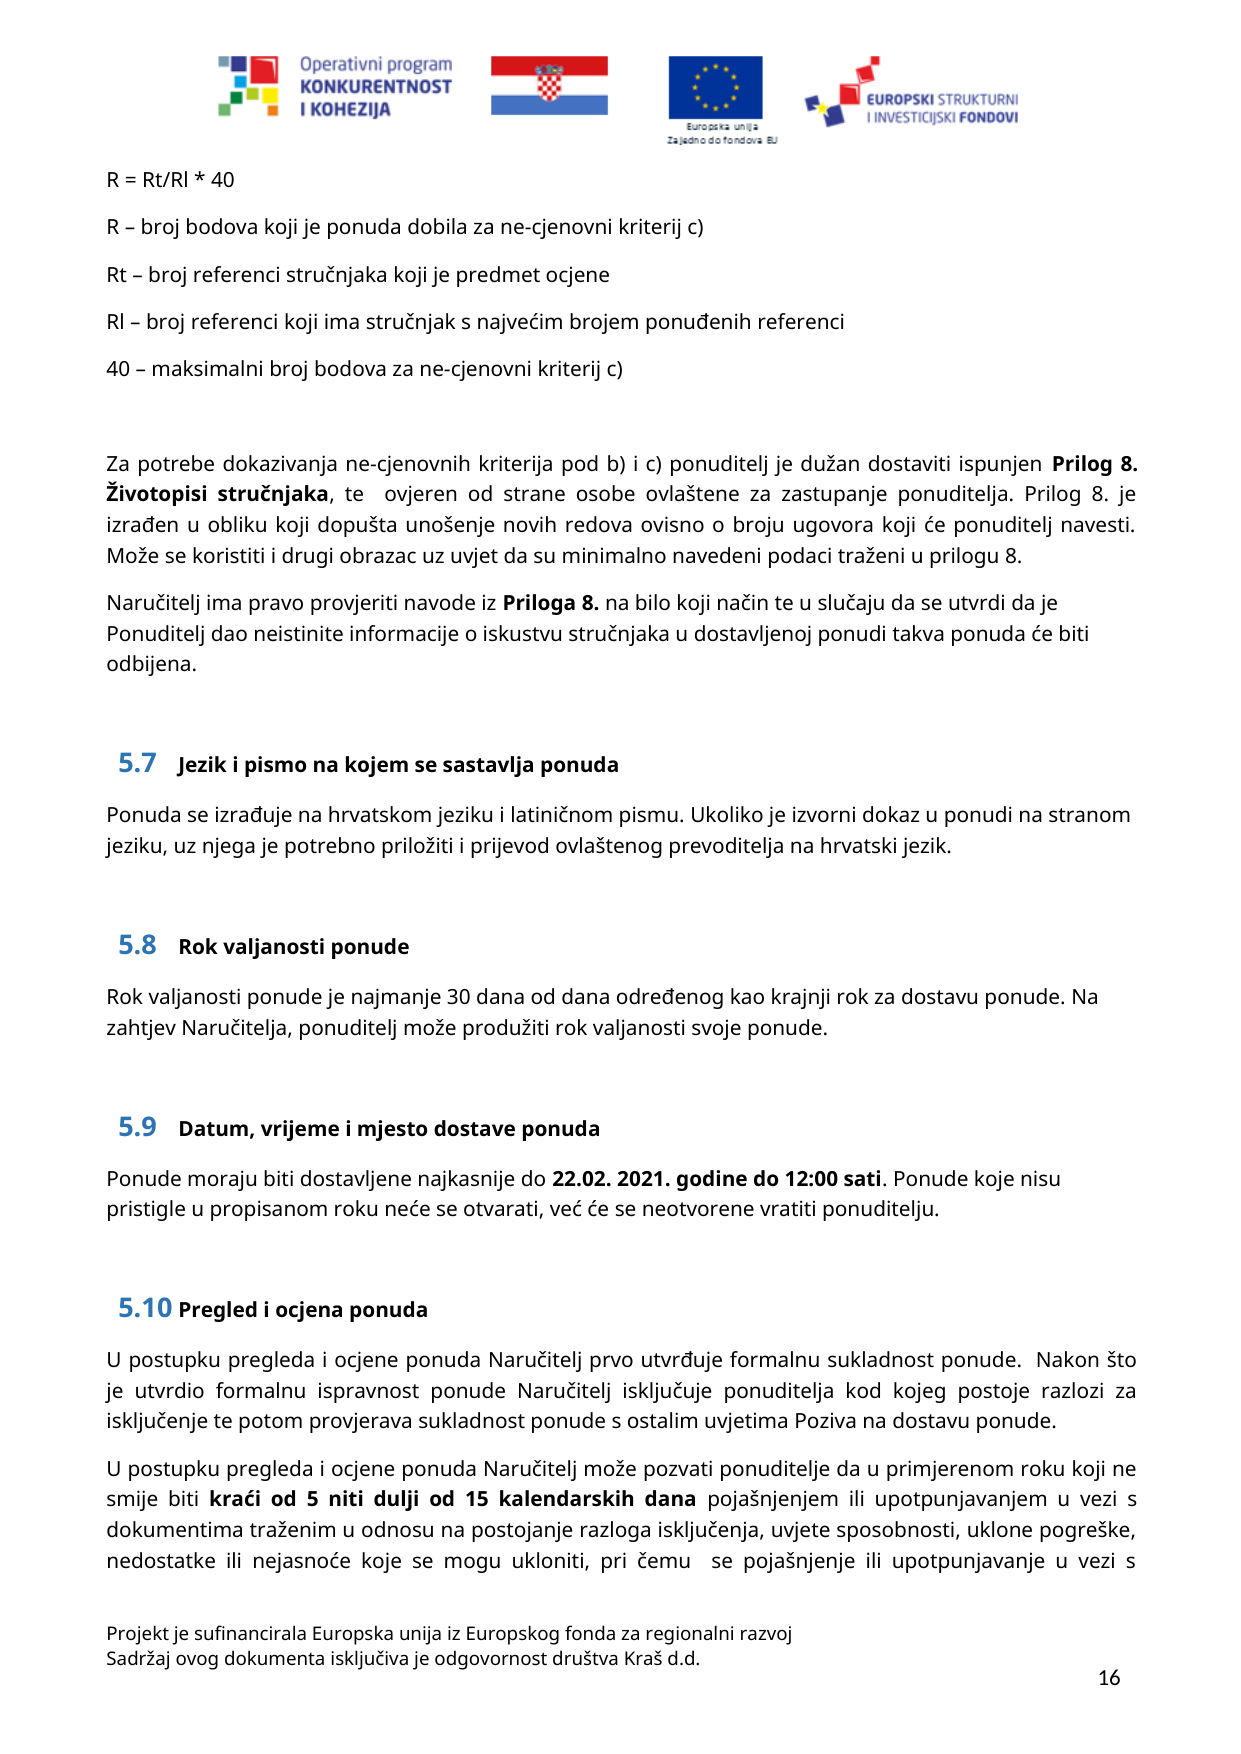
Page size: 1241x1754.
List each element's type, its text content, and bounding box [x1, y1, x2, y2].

list Datum, vrijeme i mjesto dostave ponuda [118, 1107, 1138, 1144]
list Rok valjanosti ponude [118, 926, 1138, 962]
text R – broj bodova koji je ponuda dobila za ne-cjenovni kriterij c) [106, 212, 1138, 241]
text Ponude moraju biti dostavljene najkasnije do 22.02. 2021. godine do 12:00 sati. Ponude koje nisu pristigle u propisanom roku neće se otvarati, već će se neotvorene vratiti ponuditelju. [106, 1164, 1138, 1223]
text Rt – broj referenci stručnjaka koji je predmet ocjene [106, 260, 1138, 288]
text 40 – maksimalni broj bodova za ne-cjenovni kriterij c) [106, 354, 1138, 383]
text R = Rt/Rl * 40 [106, 166, 1138, 193]
text U postupku pregleda i ocjene ponuda Naručitelj prvo utvrđuje formalnu sukladnost ponude. Nakon što je utvrdio formalnu ispravnost ponude Naručitelj isključuje ponuditelja kod kojeg postoje razlozi za isključenje te potom provjerava sukladnost ponude s ostalim uvjetima Poziva na dostavu ponude. [106, 1345, 1138, 1435]
text Rok valjanosti ponude je najmanje 30 dana od dana određenog kao krajnji rok za dostavu ponude. Na zahtjev Naručitelja, ponuditelj može produžiti rok valjanosti svoje ponude. [106, 982, 1138, 1041]
list Pregled i ocjena ponuda [118, 1289, 1138, 1326]
list Jezik i pismo na kojem se sastavlja ponuda [118, 744, 1138, 781]
text Ponuda se izrađuje na hrvatskom jeziku i latiničnom pismu. Ukoliko je izvorni dokaz u ponudi na stranom jeziku, uz njega je potrebno priložiti i prijevod ovlaštenog prevoditelja na hrvatski jezik. [106, 800, 1138, 859]
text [106, 1454, 1138, 1574]
text Za potrebe dokazivanja ne-cjenovnih kriterija pod b) i c) ponuditelj je dužan dostaviti ispunjen Prilog 8. Životopisi stručnjaka, te ovjeren od strane osobe ovlaštene za zastupanje ponuditelja. Prilog 8. je izrađen u obliku koji dopušta unošenje novih redova ovisno o broju ugovora koji će ponuditelj navesti. Može se koristiti i drugi obrazac uz uvjet da su minimalno navedeni podaci traženi u prilogu 8. [106, 449, 1138, 569]
text Naručitelj ima pravo provjeriti navode iz Priloga 8. na bilo koji način te u slučaju da se utvrdi da je Ponuditelj dao neistinite informacije o iskustvu stručnjaka u dostavljenoj ponudi takva ponuda će biti odbijena. [106, 588, 1138, 678]
text Rl – broj referenci koji ima stručnjak s najvećim brojem ponuđenih referenci [106, 307, 1138, 335]
